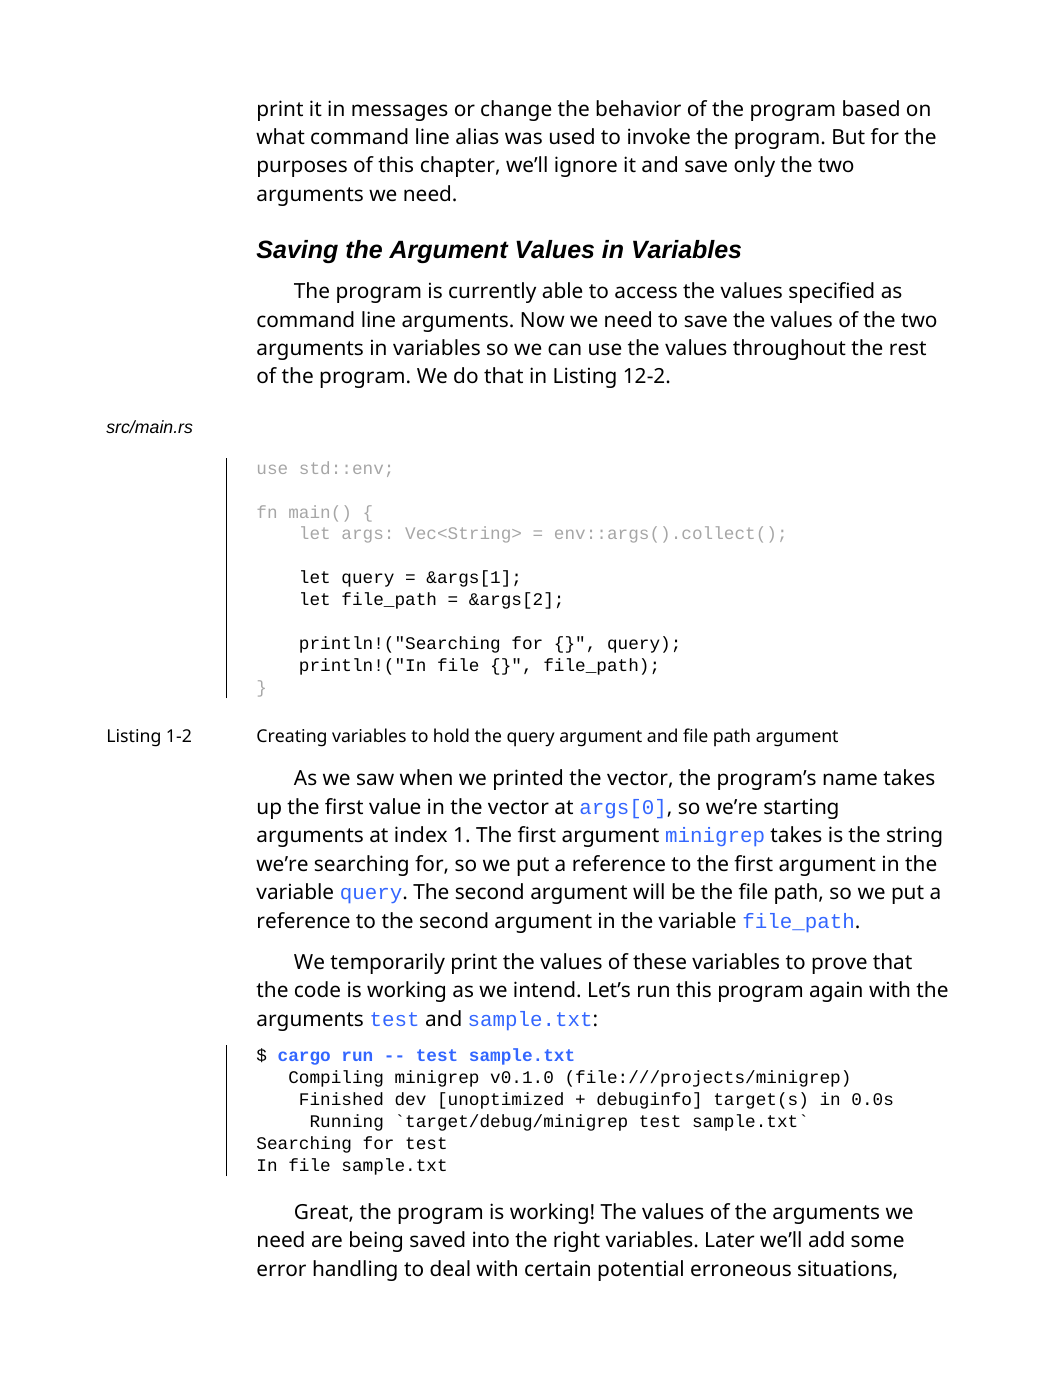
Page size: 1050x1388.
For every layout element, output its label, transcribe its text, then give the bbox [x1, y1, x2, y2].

text println!("In file {}", file_path); [227, 654, 950, 676]
text We temporarily print the values of these variables to prove that the code is working as we intend. Let’s run this program again with the arguments test and sample.txt: [256, 947, 950, 1032]
text Running `target/debug/minigrep test sample.txt` [227, 1111, 950, 1132]
text Saving the Argument Values in Variables [256, 232, 950, 264]
text use std::env; [227, 458, 950, 479]
text let args: Vec<String> = env::args().collect(); [227, 523, 950, 545]
text As we saw when we printed the vector, the program’s name takes up the first value in the vector at args[0], so we’re starting arguments at index 1. The first argument minigrep takes is the string we’re searching for, so we put a reference to the first argument in the variable query. The second argument will be the file path, so we put a reference to the second argument in the variable file_path. [256, 763, 950, 934]
text Finished dev [unoptimized + debuginfo] target(s) in 0.0s [227, 1089, 950, 1111]
text fn main() { [227, 501, 950, 523]
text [256, 94, 950, 207]
text $ cargo run -- test sample.txt [227, 1045, 950, 1067]
text In file sample.txt [227, 1154, 950, 1176]
list Creating variables to hold the query argument and file path argument [106, 723, 950, 747]
text Searching for test [227, 1132, 950, 1154]
text Compiling minigrep v0.1.0 (file:///projects/minigrep) [227, 1067, 950, 1089]
text let file_path = &args[2]; [227, 589, 950, 611]
text src/main.rs [106, 415, 950, 437]
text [256, 1197, 950, 1282]
text The program is currently able to access the values specified as command line arguments. Now we need to save the values of the two arguments in variables so we can use the values throughout the rest of the program. We do that in Listing 12-2. [256, 276, 950, 390]
text } [227, 676, 950, 698]
text println!("Searching for {}", query); [227, 633, 950, 654]
text let query = &args[1]; [227, 567, 950, 589]
